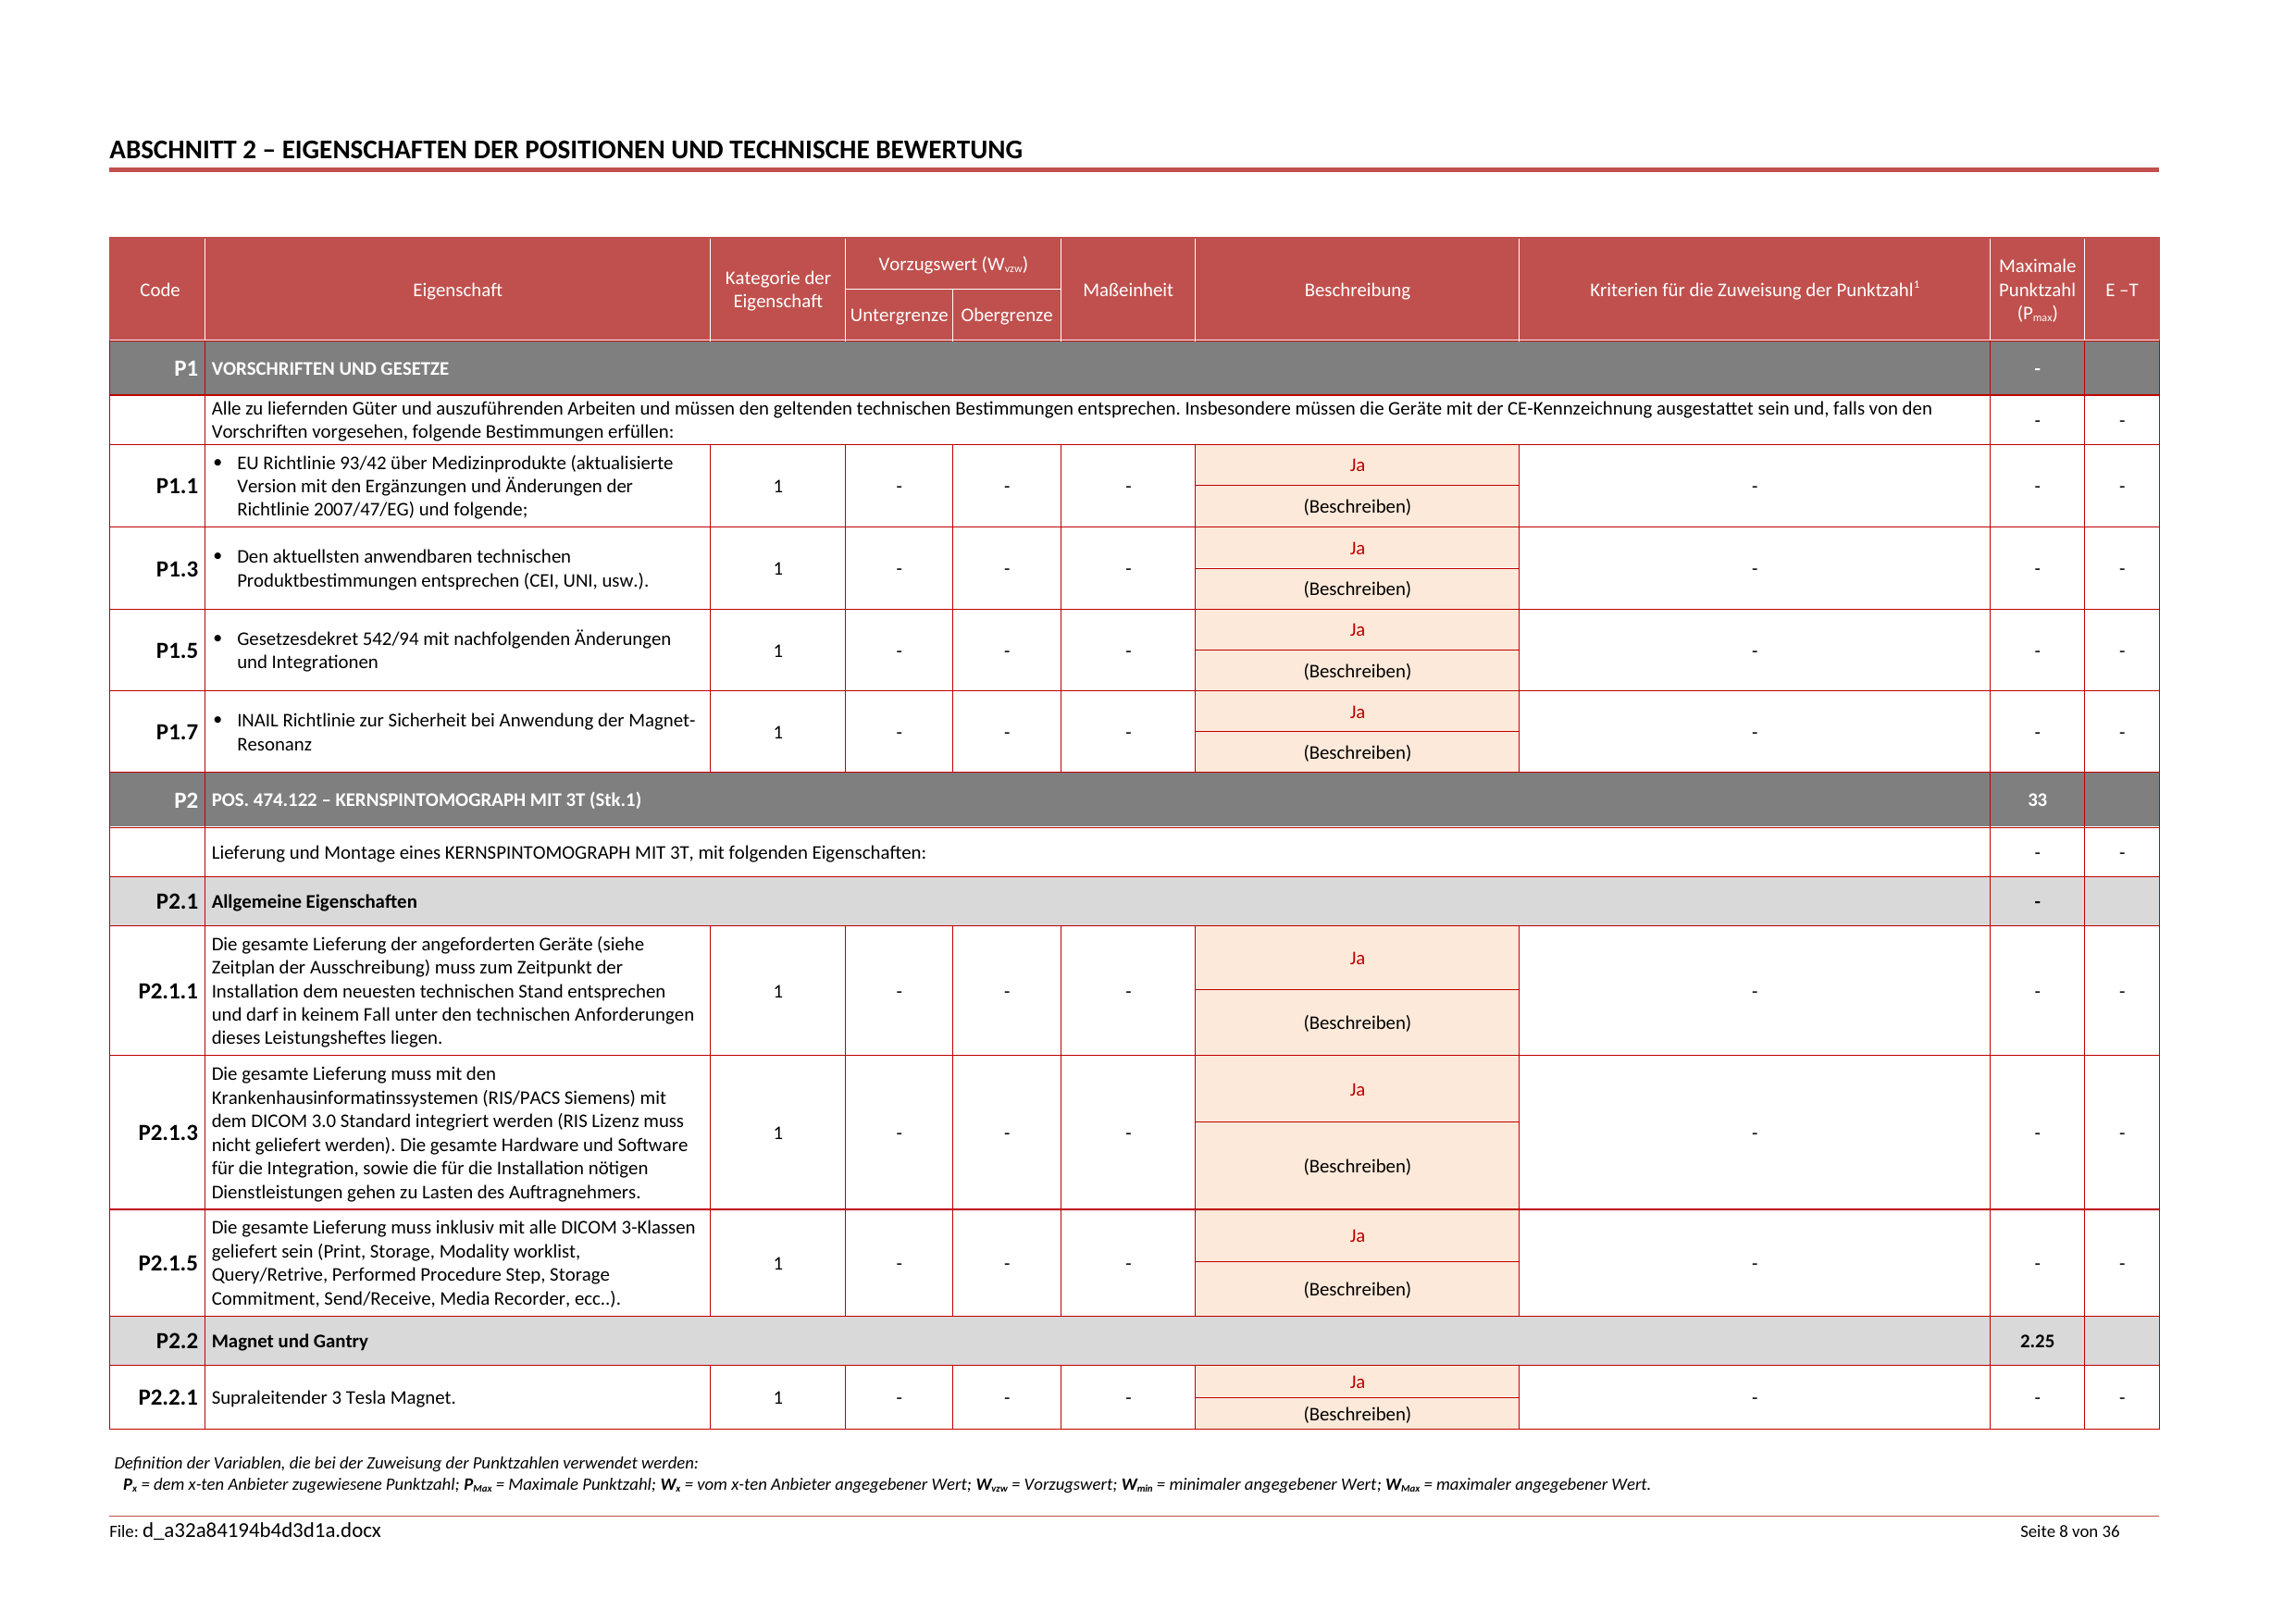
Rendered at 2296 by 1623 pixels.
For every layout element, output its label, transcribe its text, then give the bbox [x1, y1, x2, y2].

table_cell - [1991, 527, 2084, 609]
table_cell - [2085, 926, 2159, 1055]
table_cell - [953, 1210, 1061, 1316]
table_cell (Beschreiben) [1196, 1122, 1519, 1208]
table_cell Untergrenze [846, 290, 952, 340]
table_cell [110, 1317, 205, 1365]
table_cell Ja [1196, 1210, 1519, 1261]
table_cell [110, 1210, 205, 1316]
table_cell (Beschreiben) [1196, 990, 1519, 1055]
table_cell [110, 1056, 205, 1208]
table_header Eigenschaft [205, 239, 710, 340]
table_cell - [2085, 1056, 2159, 1208]
table_cell (Beschreiben) [1196, 732, 1519, 772]
table_cell - [1520, 445, 1990, 527]
table_cell (Beschreiben) [1196, 650, 1519, 690]
table_cell - [846, 926, 952, 1055]
table_cell - [1991, 1366, 2084, 1429]
table_cell - [846, 1366, 952, 1429]
table_cell Gesetzesdekret 542/94 mit nachfolgenden Änderungen und Integrationen [205, 610, 710, 690]
table_cell - [1991, 877, 2084, 925]
table_cell - [1991, 396, 2084, 443]
table_cell (Beschreiben) [1196, 486, 1519, 527]
table_cell - [1061, 445, 1195, 527]
table_header Vorzugswert (Wvzw) [846, 239, 1061, 289]
table_cell - [846, 691, 952, 772]
table_cell - [1061, 1056, 1195, 1208]
table_cell - [2085, 527, 2159, 609]
table_cell - [1061, 926, 1195, 1055]
table_cell - [953, 1366, 1061, 1429]
table_header Beschreibung [1196, 239, 1519, 340]
table_cell 2.25 [1991, 1317, 2084, 1365]
table_cell - [846, 1056, 952, 1208]
table_cell - [953, 527, 1061, 609]
table_cell Ja [1196, 445, 1519, 485]
table_cell [2085, 1317, 2159, 1365]
table_cell - [1520, 527, 1990, 609]
table_cell [110, 610, 205, 690]
table_cell 1 [711, 1210, 845, 1316]
table_cell - [1061, 527, 1195, 609]
table_cell - [1061, 691, 1195, 772]
table_cell [2085, 773, 2159, 826]
table_cell - [846, 527, 952, 609]
table_cell - [846, 610, 952, 690]
table_cell VORSCHRIFTEN UND GESETZE [205, 341, 1990, 394]
table_cell 1 [711, 527, 845, 609]
text ABSCHNITT 2 – EIGENSCHAFTEN DER POSITIONEN UND TECHNISCHE BEWERTUNG [109, 132, 2159, 167]
table_cell Ja [1196, 926, 1519, 989]
table_cell (Beschreiben) [1196, 1262, 1519, 1316]
table_cell - [1991, 1210, 2084, 1316]
table_cell [110, 445, 205, 527]
table_header Kriterien für die Zuweisung der Punktzahl1 [1520, 239, 1990, 340]
table_cell - [1991, 341, 2084, 394]
table_cell [2085, 877, 2159, 925]
table_cell INAIL Richtlinie zur Sicherheit bei Anwendung der Magnet-Resonanz [205, 691, 710, 772]
table_cell - [2085, 396, 2159, 443]
table_cell - [1991, 828, 2084, 876]
table_cell 1 [711, 610, 845, 690]
table_cell Magnet und Gantry [205, 1317, 1990, 1365]
table_cell - [1991, 1056, 2084, 1208]
table_cell - [1520, 926, 1990, 1055]
table_cell - [1520, 1056, 1990, 1208]
table_cell 33 [1991, 773, 2084, 826]
table_cell [110, 341, 205, 394]
table_cell - [1520, 1210, 1990, 1316]
table_cell Ja [1196, 610, 1519, 650]
table_cell - [1991, 691, 2084, 772]
table_cell - [2085, 691, 2159, 772]
table_cell - [953, 610, 1061, 690]
table_cell Die gesamte Lieferung der angeforderten Geräte (siehe Zeitplan der Ausschreibung) muss zum Zeitpunkt der Installation dem neuesten technischen Stand entsprechen und darf in keinem Fall unter den technischen Anforderungen dieses Leistungsheftes liegen. [205, 926, 710, 1055]
table_cell [2085, 341, 2159, 394]
table_cell - [1991, 610, 2084, 690]
table_cell - [953, 1056, 1061, 1208]
table_cell - [846, 1210, 952, 1316]
table_cell EU Richtlinie 93/42 über Medizinprodukte (aktualisierte Version mit den Ergänzungen und Änderungen der Richtlinie 2007/47/EG) und folgende; [205, 445, 710, 527]
table_cell 1 [711, 1366, 845, 1429]
table_cell Die gesamte Lieferung muss mit den Krankenhausinformatinssystemen (RIS/PACS Siemens) mit dem DICOM 3.0 Standard integriert werden (RIS Lizenz muss nicht geliefert werden). Die gesamte Hardware und Software für die Integration, sowie die für die Installation nötigen Dienstleistungen gehen zu Lasten des Auftragnehmers. [205, 1056, 710, 1208]
table_cell Allgemeine Eigenschaften [205, 877, 1990, 925]
table_cell - [1061, 1210, 1195, 1316]
table_cell (Beschreiben) [1196, 1398, 1519, 1429]
table_cell - [2085, 445, 2159, 527]
table_cell - [2085, 1366, 2159, 1429]
table_cell POS. 474.122 – KERNSPINTOMOGRAPH MIT 3T (Stk.1) [205, 773, 1990, 826]
table_cell [110, 1366, 205, 1429]
table_cell - [1061, 610, 1195, 690]
table_cell [110, 926, 205, 1055]
table_header Maximale Punktzahl (Pmax) [1991, 239, 2084, 340]
table_cell - [2085, 828, 2159, 876]
table_cell - [1520, 691, 1990, 772]
table_cell - [1991, 445, 2084, 527]
table_cell - [953, 445, 1061, 527]
table_cell Alle zu liefernden Güter und auszuführenden Arbeiten und müssen den geltenden technischen Bestimmungen entsprechen. Insbesondere müssen die Geräte mit der CE-Kennzeichnung ausgestattet sein und, falls von den Vorschriften vorgesehen, folgende Bestimmungen erfüllen: [205, 396, 1990, 443]
table_cell - [2085, 1210, 2159, 1316]
table_cell Ja [1196, 1056, 1519, 1121]
table_cell - [953, 691, 1061, 772]
table_cell [110, 828, 205, 876]
table_header E –T [2085, 239, 2159, 340]
table_cell 1 [711, 1056, 845, 1208]
table_cell - [846, 445, 952, 527]
table_cell Obergrenze [953, 290, 1061, 340]
table_cell Die gesamte Lieferung muss inklusiv mit alle DICOM 3-Klassen geliefert sein (Print, Storage, Modality worklist, Query/Retrive, Performed Procedure Step, Storage Commitment, Send/Receive, Media Recorder, ecc..). [205, 1210, 710, 1316]
table_cell [110, 527, 205, 609]
table_cell Supraleitender 3 Tesla Magnet. [205, 1366, 710, 1429]
table_cell [110, 773, 205, 826]
table_cell [110, 877, 205, 925]
table_header Kategorie der Eigenschaft [711, 239, 845, 340]
table_header Code [110, 239, 205, 340]
table_cell - [953, 926, 1061, 1055]
table_cell Den aktuellsten anwendbaren technischen Produktbestimmungen entsprechen (CEI, UNI, usw.). [205, 527, 710, 609]
table_cell - [1991, 926, 2084, 1055]
table_cell - [2085, 610, 2159, 690]
table_cell - [1061, 1366, 1195, 1429]
table_cell 1 [711, 691, 845, 772]
table_cell 1 [711, 926, 845, 1055]
table_cell - [1520, 610, 1990, 690]
table_cell [110, 396, 205, 443]
table_cell (Beschreiben) [1196, 569, 1519, 609]
table_cell 1 [711, 445, 845, 527]
table_cell [110, 691, 205, 772]
table_cell - [1520, 1366, 1990, 1429]
table_header Maßeinheit [1061, 239, 1195, 340]
table_cell Lieferung und Montage eines KERNSPINTOMOGRAPH MIT 3T, mit folgenden Eigenschaften: [205, 828, 1990, 876]
table_cell Ja [1196, 1366, 1519, 1396]
table_cell Ja [1196, 527, 1519, 567]
table_cell Ja [1196, 691, 1519, 731]
